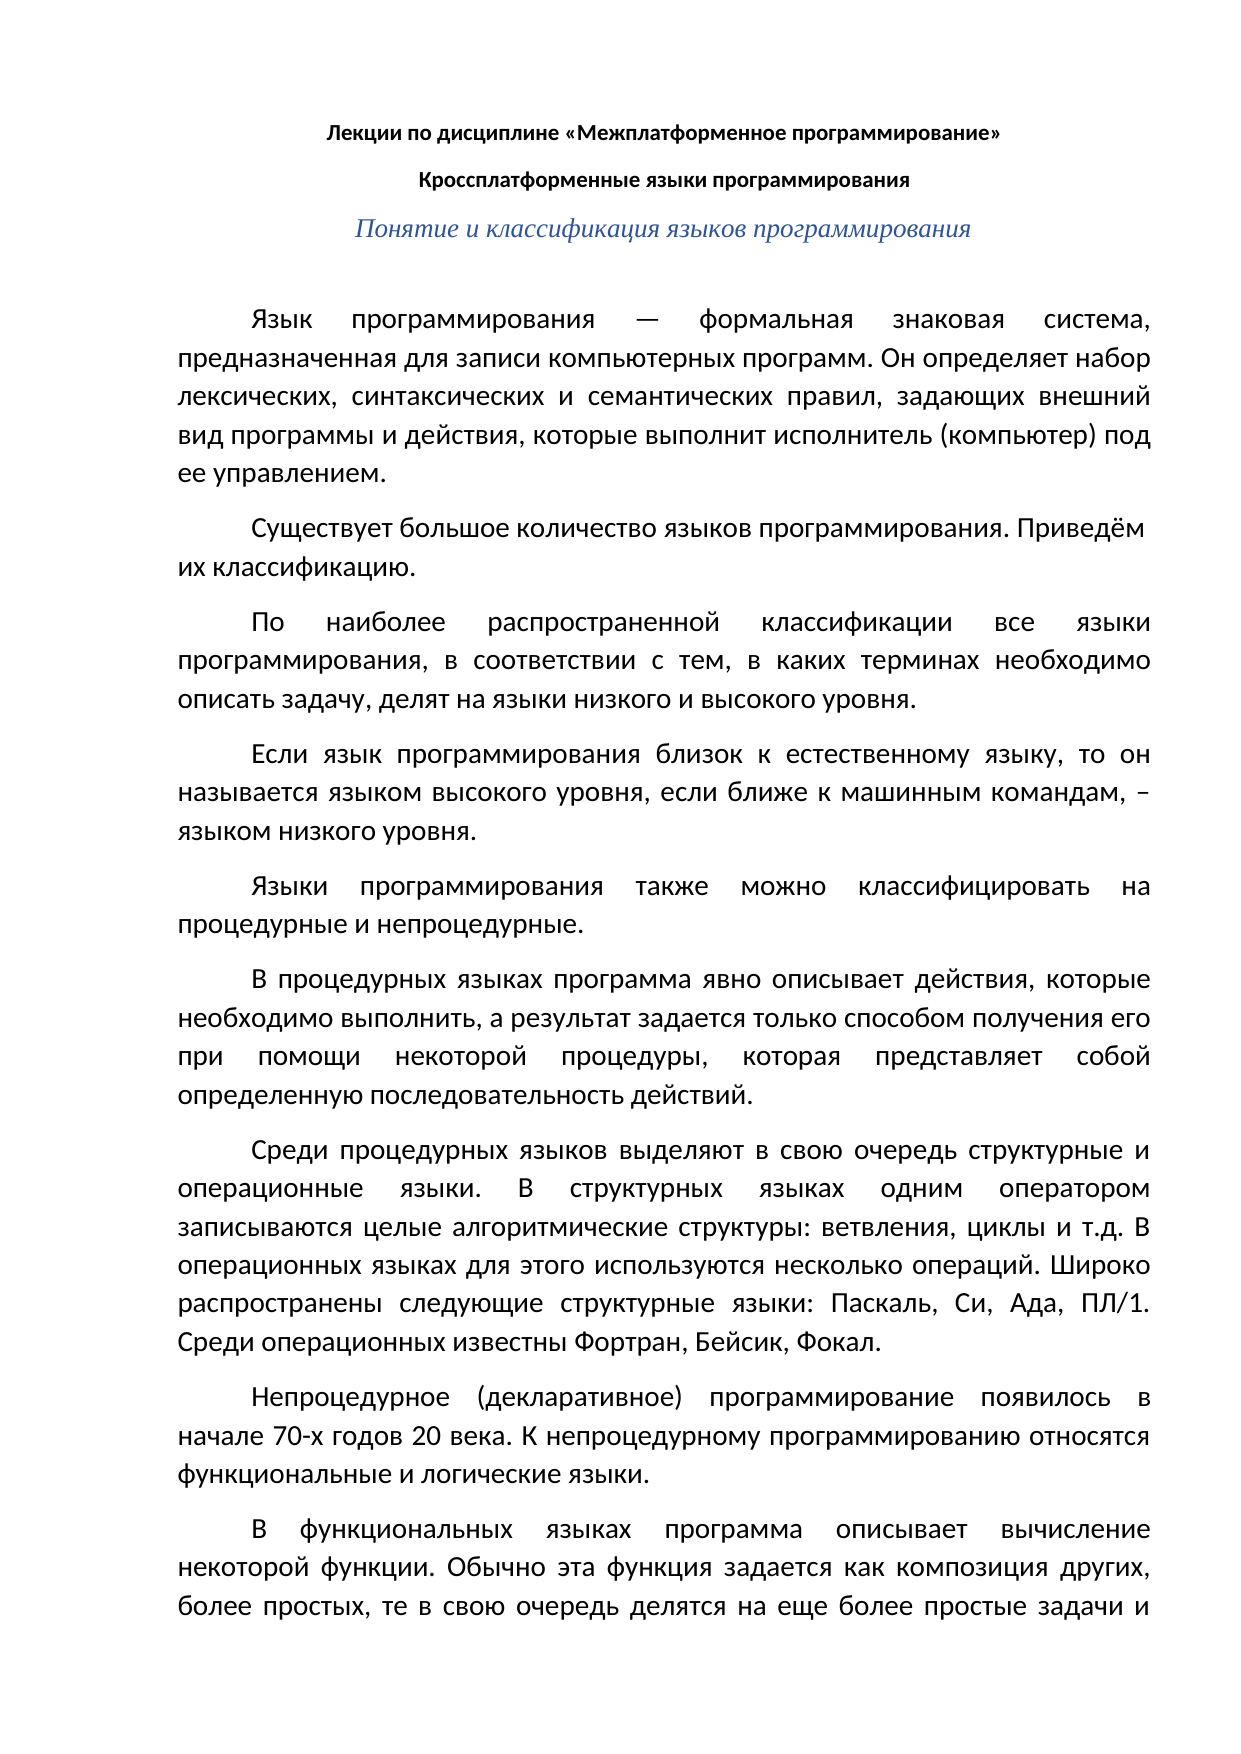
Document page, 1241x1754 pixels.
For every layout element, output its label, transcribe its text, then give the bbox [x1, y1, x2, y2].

text Непроцедурное (декларативное) программирование появилось в начале 70-х годов 20 века. К непроцедурному программированию относятся функциональные и логические языки. [177, 1378, 1152, 1491]
text Язык программирования — формальная знаковая система, предназначенная для записи компьютерных программ. Он определяет набор лексических, синтаксических и семантических правил, задающих внешний вид программы и действия, которые выполнит исполнитель (компьютер) под ее управлением. [177, 301, 1152, 490]
text Среди процедурных языков выделяют в свою очередь структурные и операционные языки. В структурных языках одним оператором записываются целые алгоритмические структуры: ветвления, циклы и т.д. В операционных языках для этого используются несколько операций. Широко распространены следующие структурные языки: Паскаль, Си, Ада, ПЛ/1. Среди операционных известны Фортран, Бейсик, Фокал. [177, 1131, 1152, 1359]
text По наиболее распространенной классификации все языки программирования, в соответствии с тем, в каких терминах необходимо описать задачу, делят на языки низкого и высокого уровня. [177, 603, 1152, 715]
subtitle Понятие и классификация языков программирования [177, 212, 1152, 243]
text Языки программирования также можно классифицировать на процедурные и непроцедурные. [177, 867, 1152, 941]
text Кроссплатформенные языки программирования [177, 165, 1152, 193]
text Существует большое количество языков программирования. Приведём их классификацию. [177, 509, 1152, 583]
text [177, 1510, 1152, 1623]
text В процедурных языках программа явно описывает действия, которые необходимо выполнить, а результат задается только способом получения его при помощи некоторой процедуры, которая представляет собой определенную последовательность действий. [177, 960, 1152, 1111]
text Если язык программирования близок к естественному языку, то он называется языком высокого уровня, если ближе к машинным командам, – языком низкого уровня. [177, 735, 1152, 847]
text Лекции по дисциплине «Межплатформенное программирование» [177, 118, 1152, 146]
